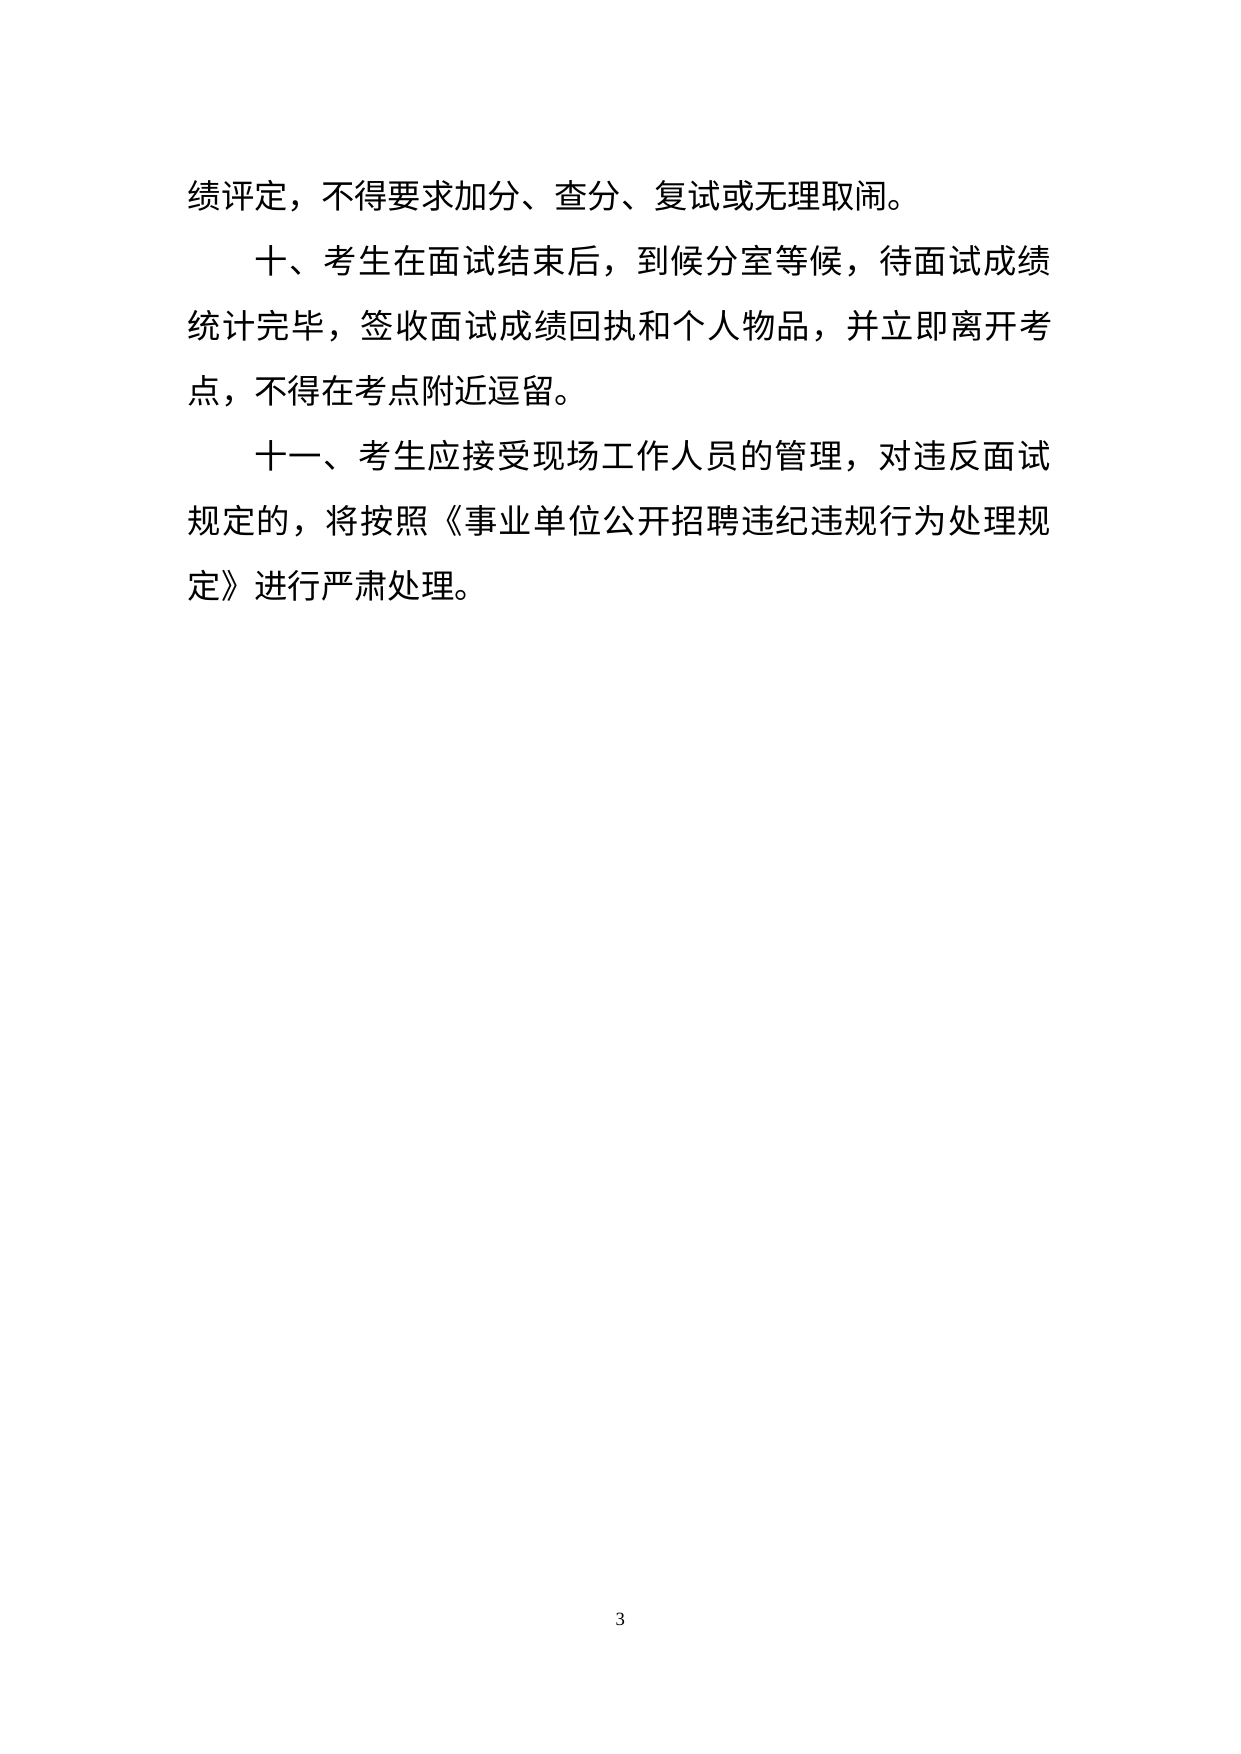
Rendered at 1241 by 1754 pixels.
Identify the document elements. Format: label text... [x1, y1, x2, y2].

text 十、考生在面试结束后，到候分室等候，待面试成绩统计完毕，签收面试成绩回执和个人物品，并立即离开考点，不得在考点附近逗留。 [187, 227, 1053, 422]
text 十一、考生应接受现场工作人员的管理，对违反面试规定的，将按照《事业单位公开招聘违纪违规行为处理规定》进行严肃处理。 [187, 422, 1053, 617]
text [187, 162, 1053, 227]
